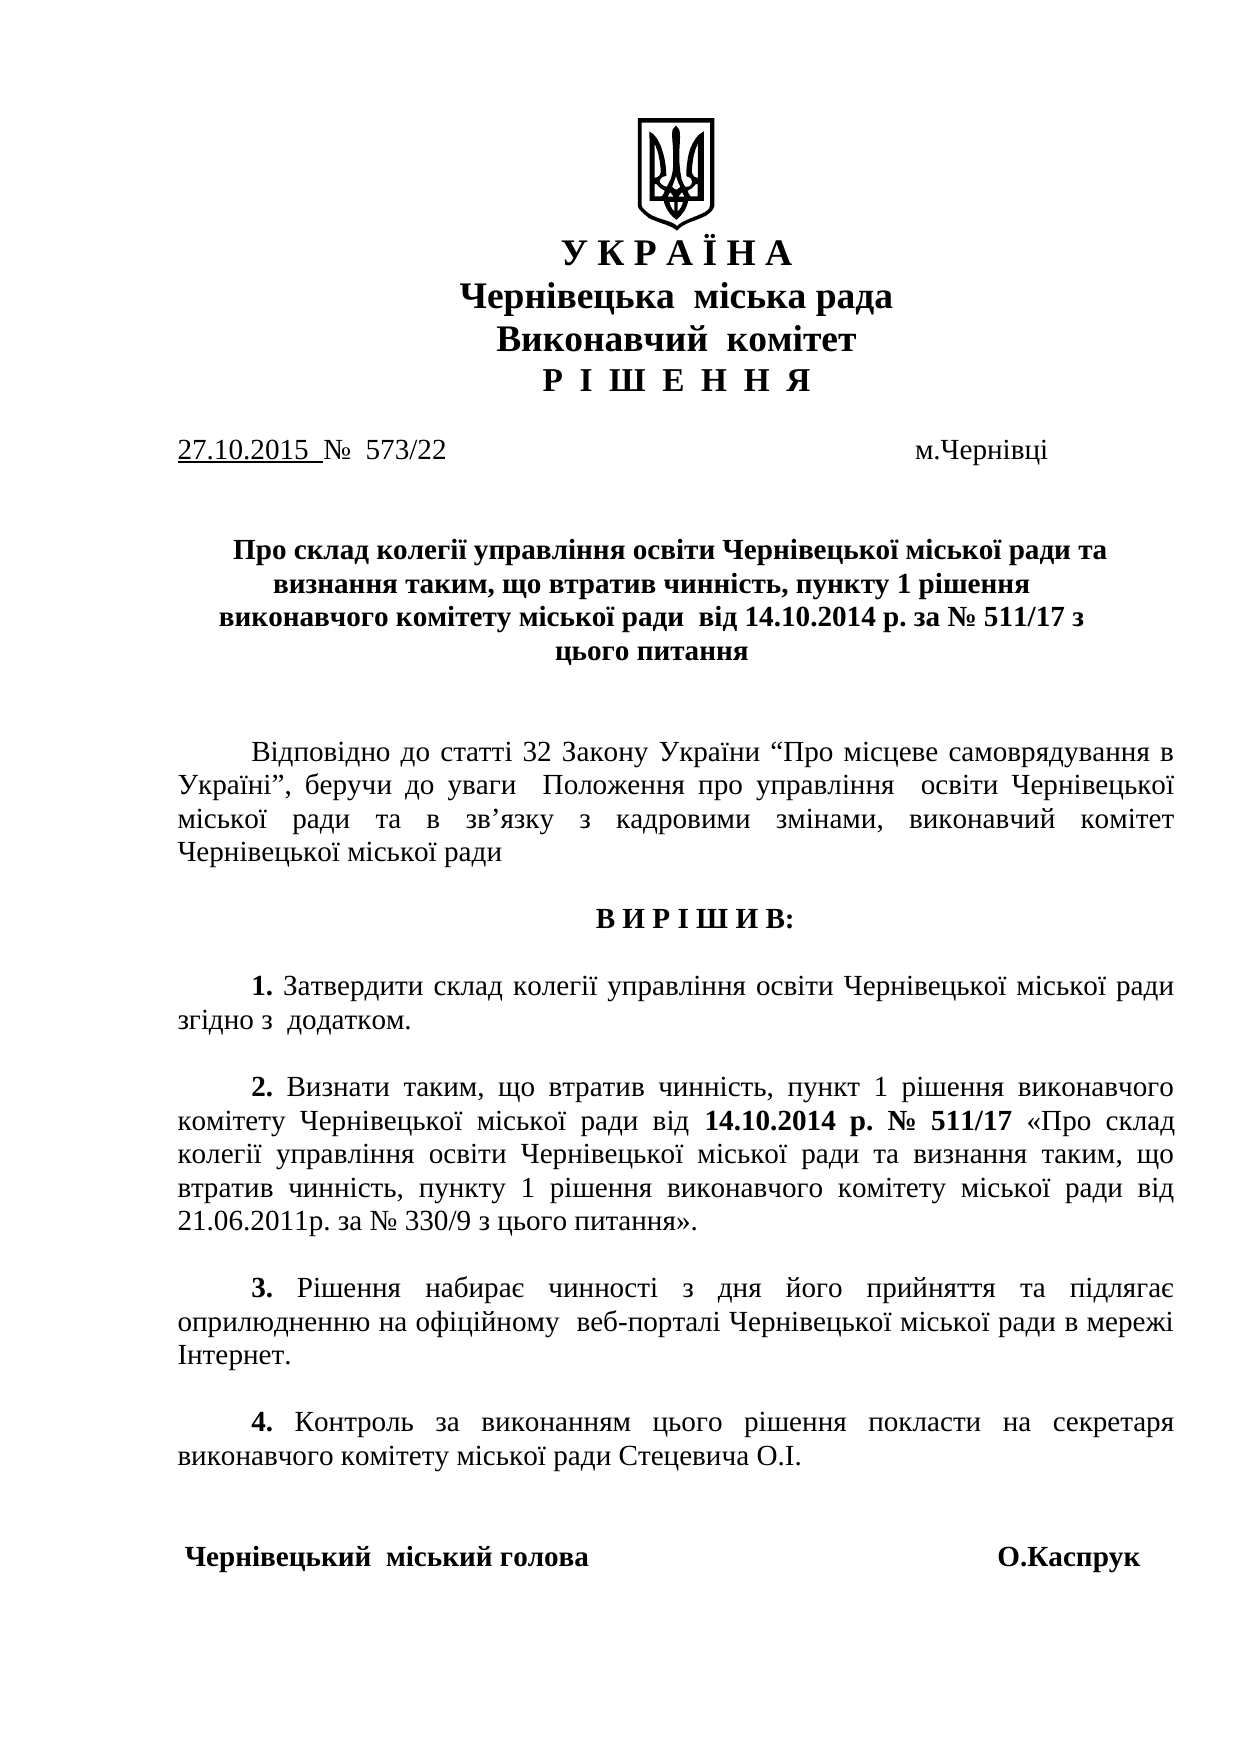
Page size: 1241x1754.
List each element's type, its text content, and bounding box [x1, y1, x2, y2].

text 1. Затвердити склад колегії управління освіти Чернівецької міської ради згідно з додатком. [177, 968, 1175, 1036]
text Чернівецька міська рада [177, 274, 1175, 317]
text 2. Визнати таким, що втратив чинність, пункт 1 рішення виконавчого комітету Чернівецької міської ради від 14.10.2014 р. № 511/17 «Про склад колегії управління освіти Чернівецької міської ради та визнання таким, що втратив чинність, пункту 1 рішення виконавчого комітету міської ради від 21.06.2011р. за № 330/9 з цього питання». [177, 1069, 1175, 1237]
subtitle Виконавчий комітет [177, 317, 1175, 360]
text 27.10.2015 № 573/22 м.Чернівці [177, 432, 1175, 465]
table_header Про склад колегії управління освіти Чернівецької міської ради та визнання таким, що втратив чинність, пункту 1 рішення виконавчого комітету міської ради від 14.10.2014 р. за № 511/17 з цього питання [177, 533, 1126, 667]
text У К Р А Ї Н А [177, 231, 1175, 274]
text Чернівецький міський голова О. [177, 1539, 1175, 1572]
subtitle Р І Ш Е Н Н Я [177, 360, 1175, 398]
text В И Р І Ш И В: [177, 901, 1175, 935]
text 3. Рішення набирає чинності з дня його прийняття та підлягає оприлюдненню на офіційному веб-порталі Чернівецької міської ради в мережі Інтернет. [177, 1270, 1175, 1371]
text Відповідно до статті 32 Закону України “Про місцеве самоврядування в Україні”, беручи до уваги Положення про управління освіти Чернівецької міської ради та в зв’язку з кадровими змінами, виконавчий комітет Чернівецької міської ради [177, 734, 1175, 868]
text 4. Контроль за виконанням цього рішення покласти на секретаря виконавчого комітету міської ради Стецевича О.І. [177, 1404, 1175, 1472]
